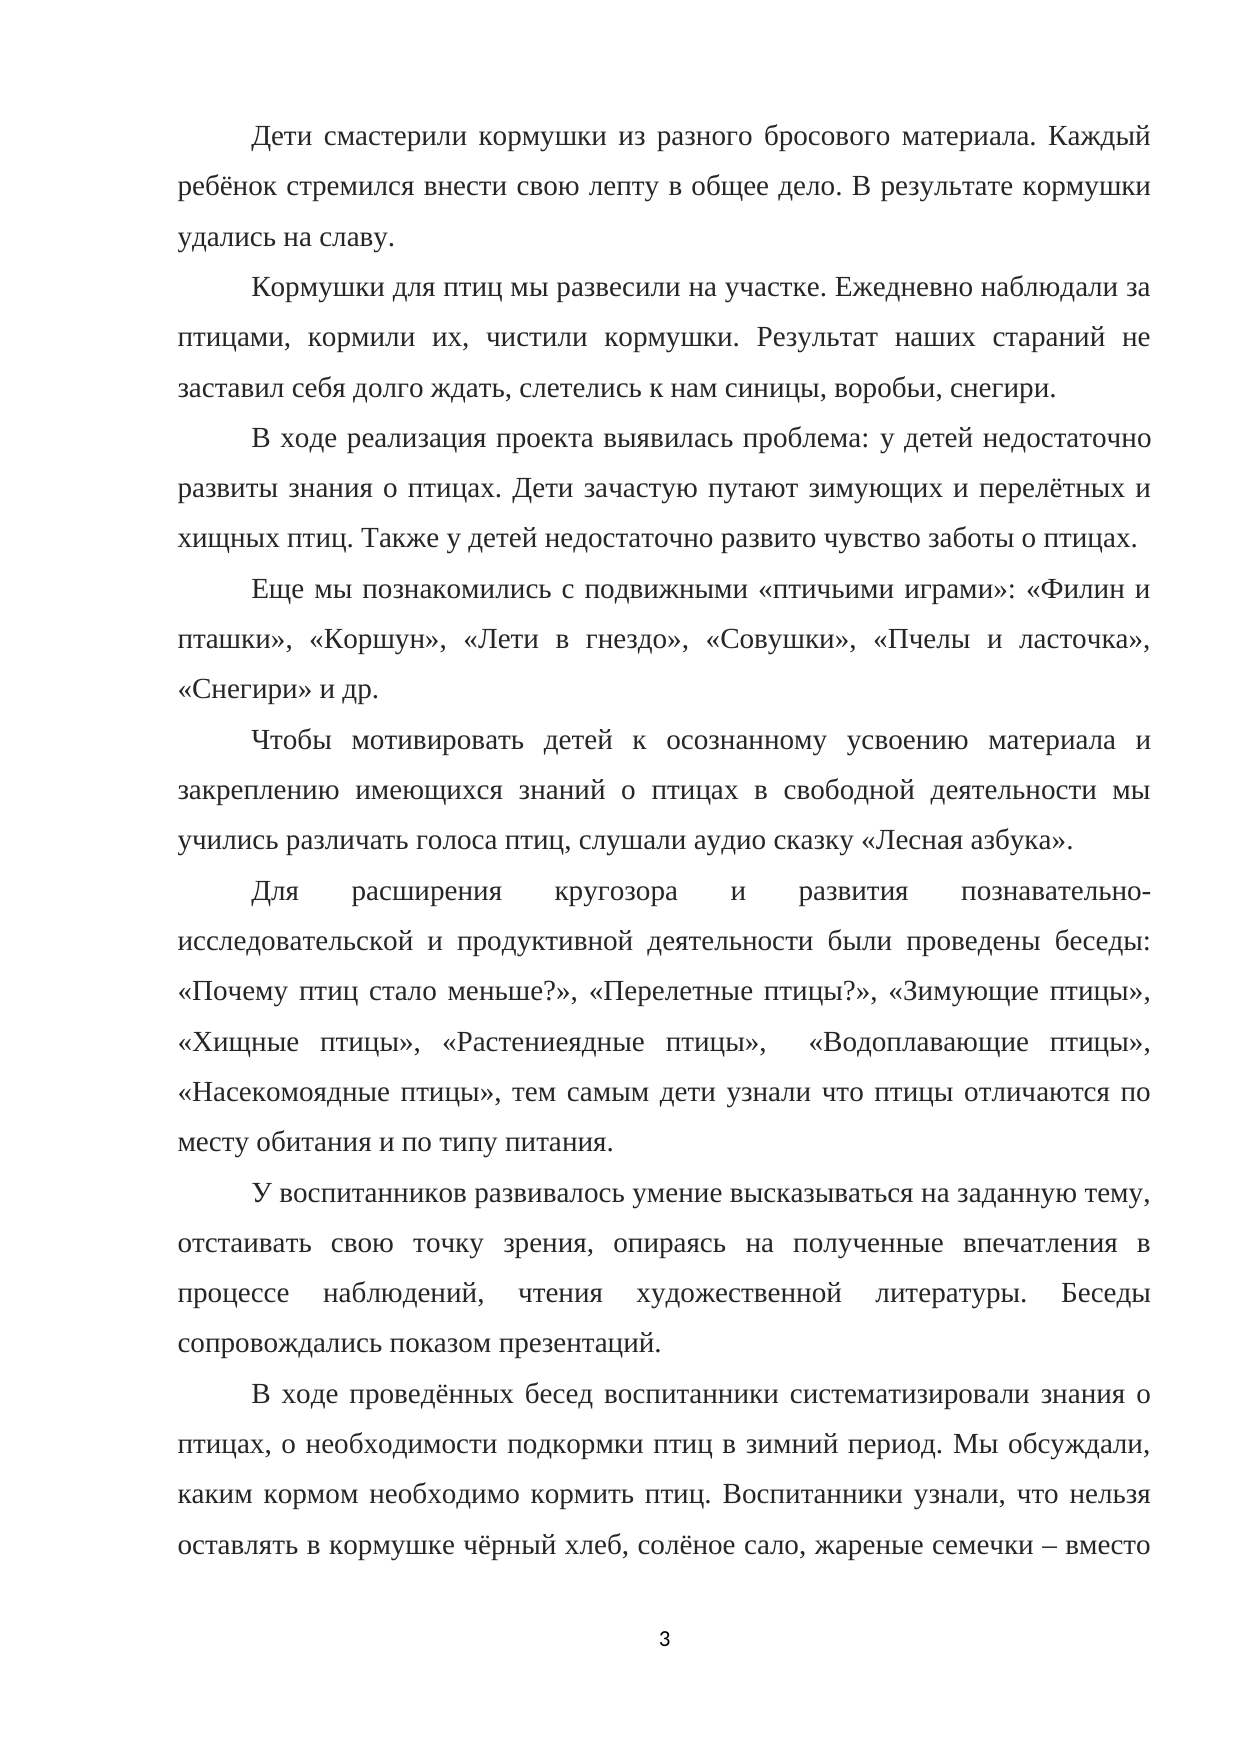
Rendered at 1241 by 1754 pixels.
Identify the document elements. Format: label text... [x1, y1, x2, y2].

text Дети смастерили кормушки из разного бросового материала. Каждый ребёнок стремился внести свою лепту в общее дело. В результате кормушки удались на славу. [177, 118, 1152, 252]
text У воспитанников развивалось умение высказываться на заданную тему, отстаивать свою точку зрения, опираясь на полученные впечатления в процессе наблюдений, чтения художественной литературы. Беседы сопровождались показом презентаций. [177, 1175, 1152, 1359]
text Чтобы мотивировать детей к осознанному усвоению материала и закреплению имеющихся знаний о птицах в свободной деятельности мы учились различать голоса птиц, слушали аудио сказку «Лесная азбука». [177, 722, 1152, 856]
text Еще мы познакомились с подвижными «птичьими играми»: «Филин и пташки», «Коршун», «Лети в гнездо», «Совушки», «Пчелы и ласточка», «Снегири» и др. [177, 571, 1152, 705]
text В ходе реализация проекта выявилась проблема: у детей недостаточно развиты знания о птицах. Дети зачастую путают зимующих и перелётных и хищных птиц. Также у детей недостаточно развито чувство заботы о птицах. [177, 420, 1152, 554]
text Для расширения кругозора и развития познавательно-исследовательской и продуктивной деятельности были проведены беседы: «Почему птиц стало меньше?», «Перелетные птицы?», «Зимующие птицы», «Хищные птицы», «Растениеядные птицы», «Водоплавающие птицы», «Насекомоядные птицы», тем самым дети узнали что птицы отличаются по месту обитания и по типу питания. [177, 873, 1152, 1158]
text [177, 1376, 1152, 1560]
text Кормушки для птиц мы развесили на участке. Ежедневно наблюдали за птицами, кормили их, чистили кормушки. Результат наших стараний не заставил себя долго ждать, слетелись к нам синицы, воробьи, снегири. [177, 269, 1152, 403]
